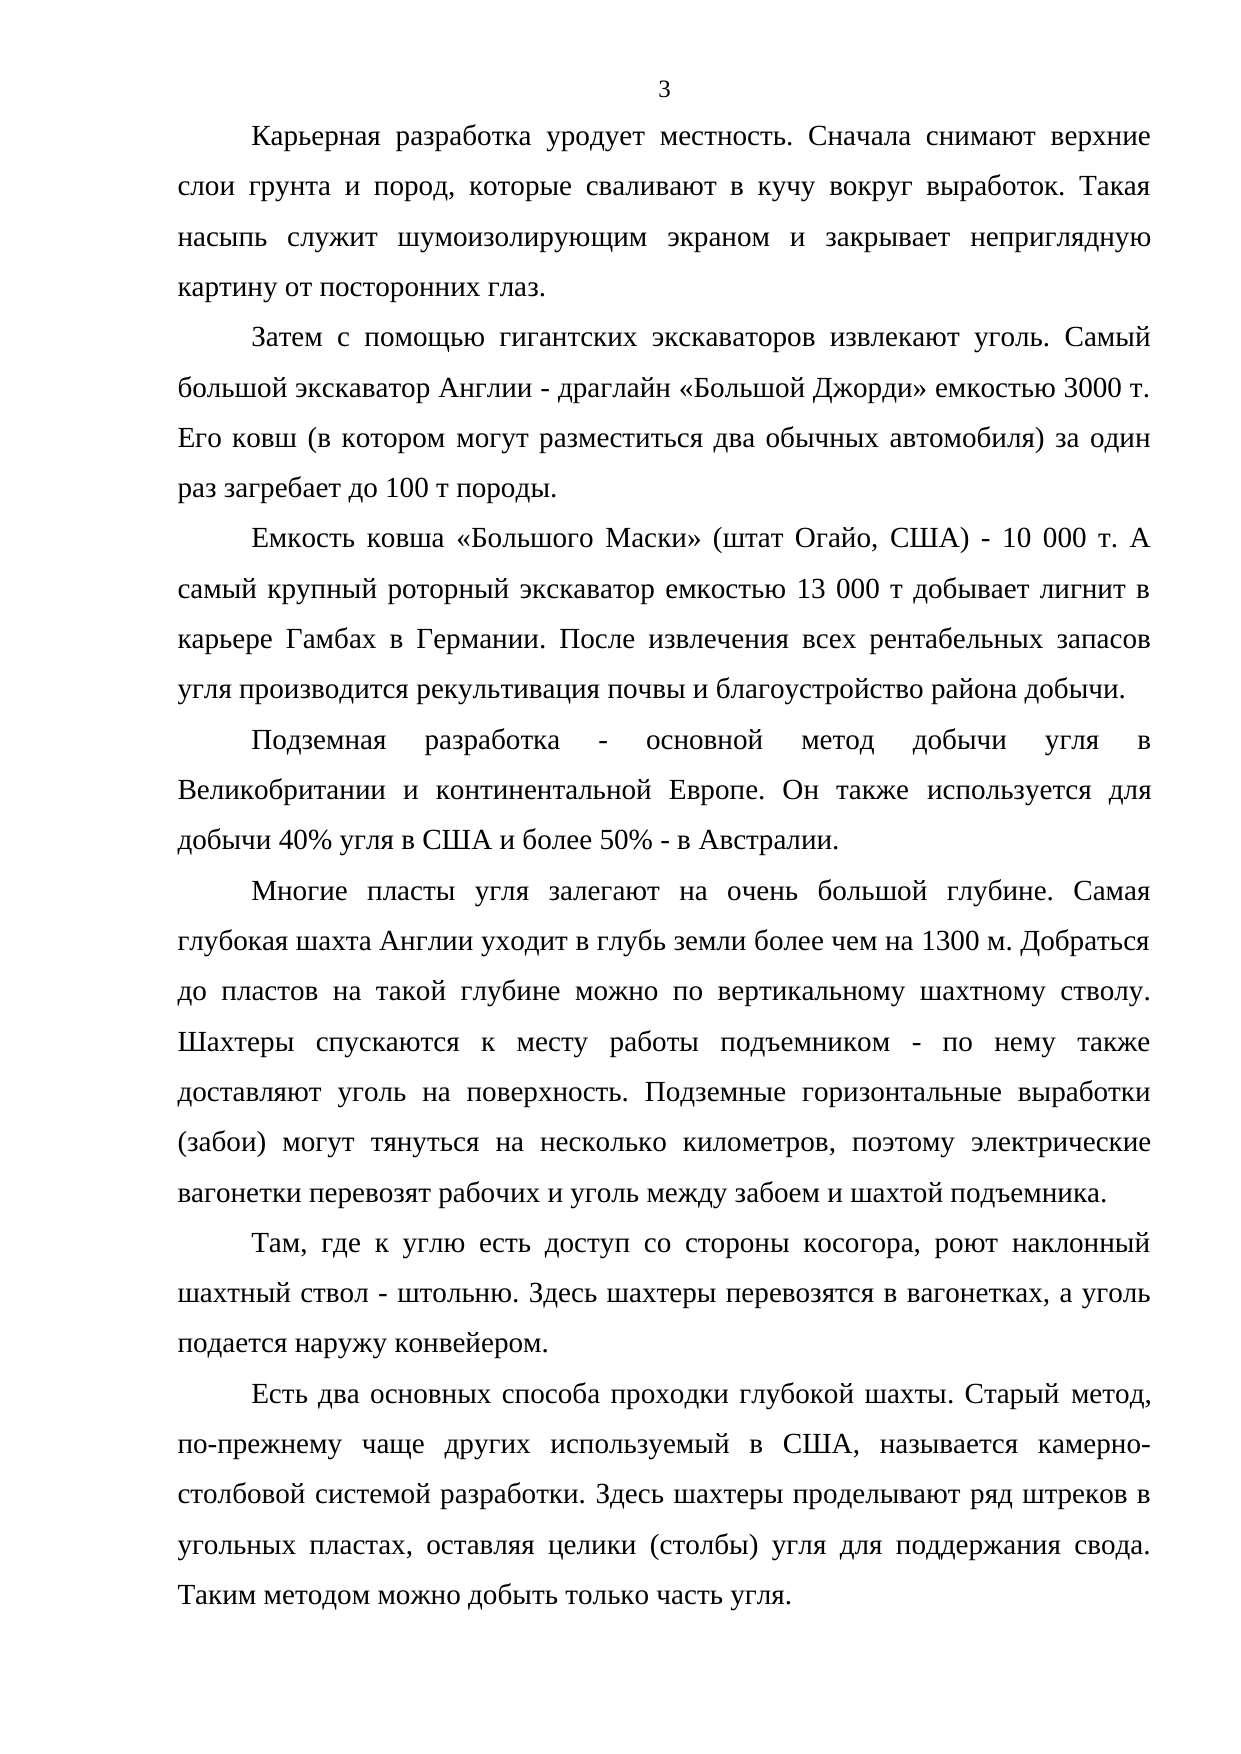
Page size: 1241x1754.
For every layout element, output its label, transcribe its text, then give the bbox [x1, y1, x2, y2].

text Затем с помощью гигантских экскаваторов извлекают уголь. Самый большой экскаватор Англии - драглайн «Большой Джорди» емкостью 3000 т. Его ковш (в котором могут разместиться два обычных автомобиля) за один раз загребает до 100 т породы. [177, 319, 1152, 504]
text Многие пласты угля залегают на очень большой глубине. Самая глубокая шахта Англии уходит в глубь земли более чем на . Добраться до пластов на такой глубине можно по вертикальному шахтному стволу. Шахтеры спускаются к месту работы подъемником - по нему также доставляют уголь на поверхность. Подземные горизонтальные выработки (забои) могут тянуться на несколько километров, поэтому электрические вагонетки перевозят рабочих и уголь между забоем и шахтой подъемника. [177, 873, 1152, 1208]
text Есть два основных способа проходки глубокой шахты. Старый метод, по-прежнему чаще других используемый в США, называется камерно-столбовой системой разработки. Здесь шахтеры проделывают ряд штреков в угольных пластах, оставляя целики (столбы) угля для поддержания свода. Таким методом можно добыть только часть угля. [177, 1376, 1152, 1611]
text Там, где к углю есть доступ со стороны косогора, роют наклонный шахтный ствол - штольню. Здесь шахтеры перевозятся в вагонетках, а уголь подается наружу конвейером. [177, 1225, 1152, 1359]
text Подземная разработка - основной метод добычи угля в Великобритании и континентальной Европе. Он также используется для добычи 40% угля в США и более 50% - в Австралии. [177, 722, 1152, 856]
text Емкость ковша «Большого Маски» (штат Огайо, США) - 10 000 т. А самый крупный роторный экскаватор емкостью 13 000 т добывает лигнит в карьере Гамбах в Германии. После извлечения всех рентабельных запасов угля производится рекультивация почвы и благоустройство района добычи. [177, 521, 1152, 705]
text Карьерная разработка уродует местность. Сначала снимают верхние слои грунта и пород, которые сваливают в кучу вокруг выработок. Такая насыпь служит шумоизолирующим экраном и закрывает неприглядную картину от посторонних глаз. [177, 118, 1152, 303]
